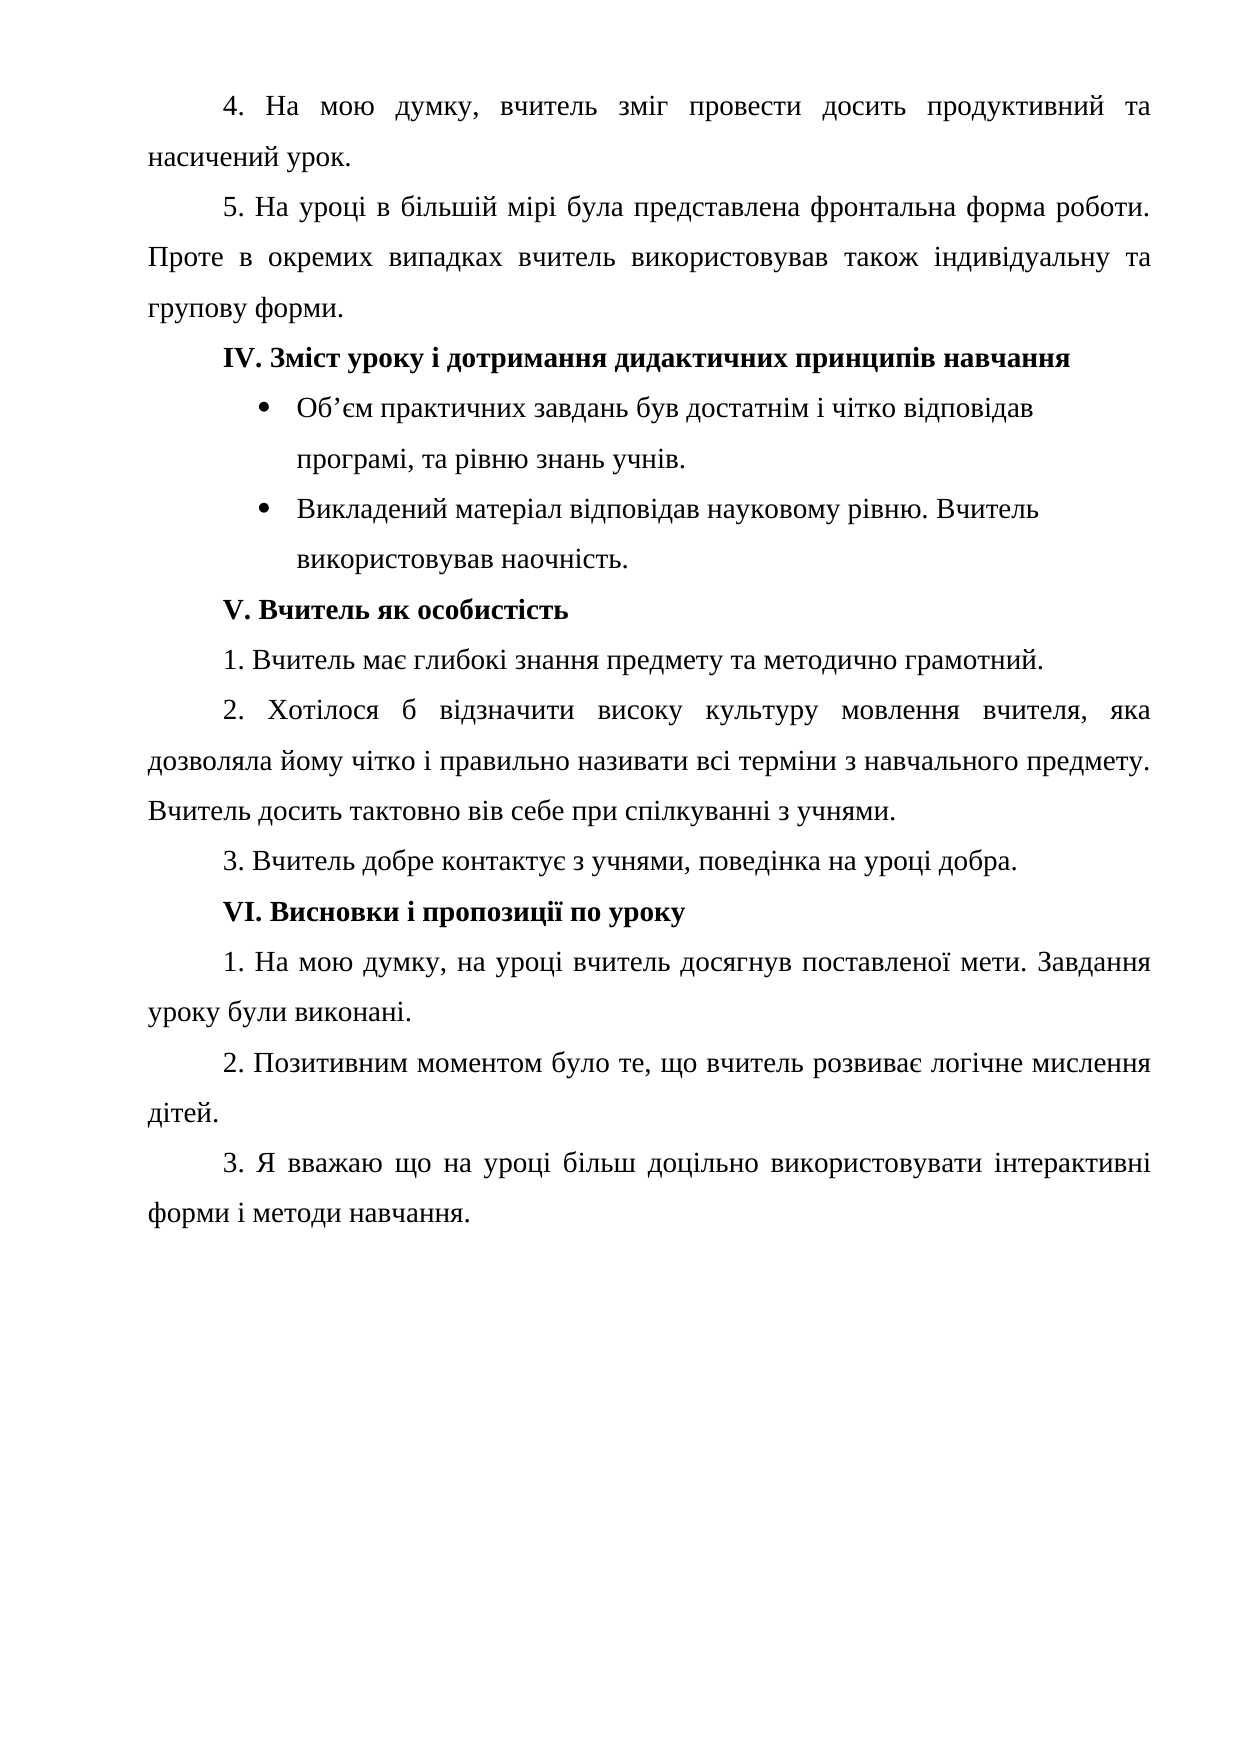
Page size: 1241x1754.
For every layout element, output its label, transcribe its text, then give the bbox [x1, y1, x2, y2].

text 3. Я вважаю що на уроці більш доцільно використовувати інтерактивні форми і методи навчання. [148, 1145, 1152, 1229]
text 3. Вчитель добре контактує з учнями, поведінка на уроці добра. [148, 843, 1152, 877]
text VI. Висновки і пропозиції по уроку [148, 894, 1152, 927]
text 1. Вчитель має глибокі знання предмету та методично грамотний. [148, 642, 1152, 676]
text 2. Хотілося б відзначити високу культуру мовлення вчителя, яка дозволяла йому чітко і правильно називати всі терміни з навчального предмету. Вчитель досить тактовно вів себе при спілкуванні з учнями. [148, 692, 1152, 827]
text IV. Зміст уроку і дотримання дидактичних принципів навчання [148, 340, 1152, 374]
text V. Вчитель як особистість [148, 592, 1152, 625]
text 2. Позитивним моментом було те, що вчитель розвиває логічне мислення дітей. [148, 1045, 1152, 1128]
text 5. На уроці в більшій мірі була представлена фронтальна форма роботи. Проте в окремих випадках вчитель використовував також індивідуальну та групову форми. [148, 189, 1152, 323]
list Викладений матеріал відповідав науковому рівню. Вчитель використовував наочність. [259, 491, 1152, 575]
text 1. На мою думку, на уроці вчитель досягнув поставленої мети. Завдання уроку були виконані. [148, 944, 1152, 1028]
list Об’єм практичних завдань був достатнім і чітко відповідав програмі, та рівню знань учнів. [259, 390, 1152, 474]
text 4. На мою думку, вчитель зміг провести досить продуктивний та насичений урок. [148, 88, 1152, 172]
